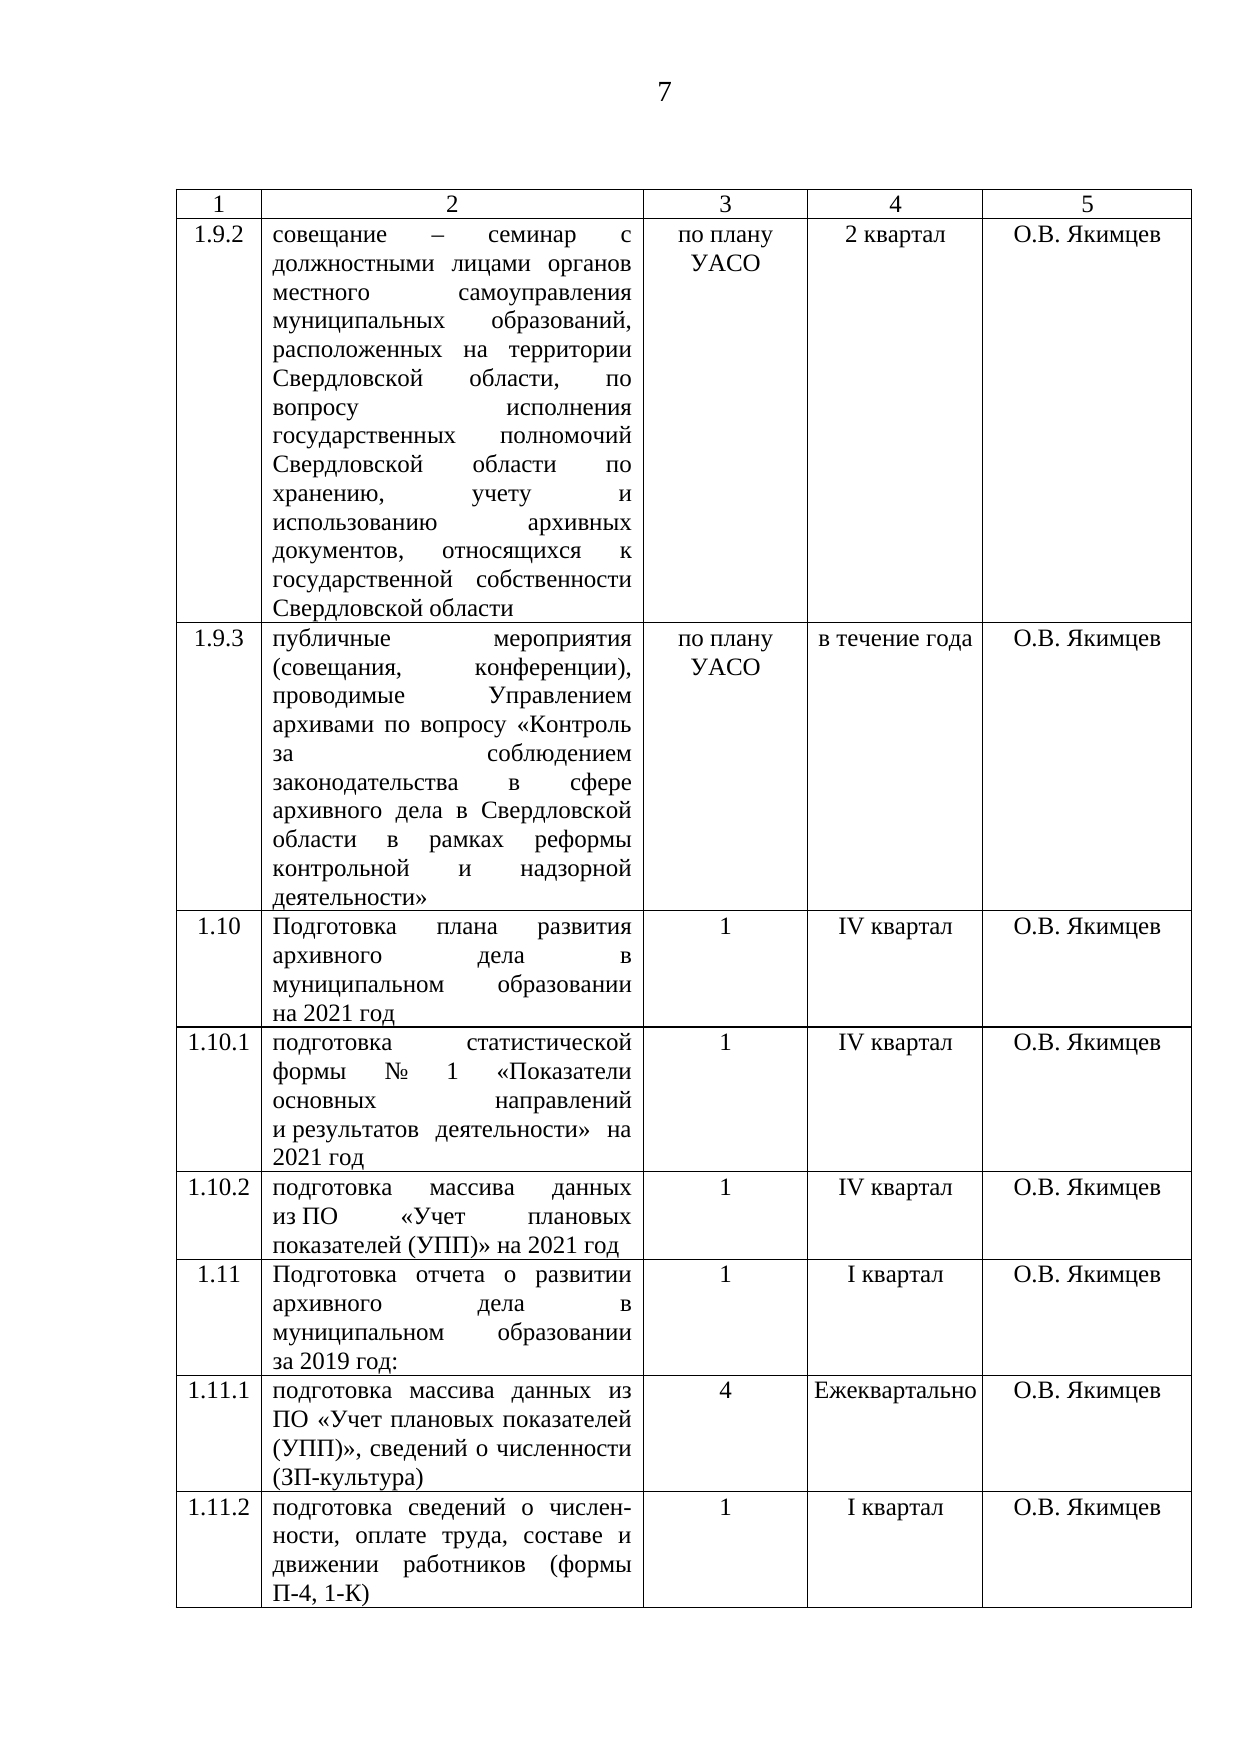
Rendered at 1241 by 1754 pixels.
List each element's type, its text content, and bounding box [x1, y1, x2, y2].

table_cell 4 [644, 1376, 807, 1491]
table_cell совещание – семинар с должностными лицами органов местного самоуправления муниципальных образований, расположенных на территории Свердловской области, по вопросу исполнения государственных полномочий Свердловской области по хранению, учету и использованию архивных документов, относящихся к государственной собственности Свердловской области [262, 219, 643, 622]
table_cell О.В. Якимцев [983, 1376, 1191, 1491]
table_cell О.В. Якимцев [983, 1260, 1191, 1374]
table_cell 1 [644, 1492, 807, 1607]
table_cell 1.11.2 [177, 1492, 261, 1607]
table_cell Подготовка плана развития архивного дела в муниципальном образовании на 2021 год [262, 911, 643, 1026]
table_cell 1.11.1 [177, 1376, 261, 1491]
table_cell О.В. Якимцев [983, 219, 1191, 622]
table_cell О.В. Якимцев [983, 623, 1191, 910]
table_cell 1.10.1 [177, 1028, 261, 1171]
table_header 5 [983, 190, 1191, 218]
table_header 4 [808, 190, 982, 218]
table_cell подготовка статистической формы № 1 «Показатели основных направлений и результатов деятельности» на 2021 год [262, 1028, 643, 1171]
table_cell 1 [644, 1260, 807, 1374]
table_cell 1.10 [177, 911, 261, 1026]
table_header 2 [262, 190, 643, 218]
table_cell Подготовка отчета о развитии архивного дела в муниципальном образовании за 2019 год: [262, 1260, 643, 1374]
table_cell I квартал [808, 1260, 982, 1374]
table_cell 1.10.2 [177, 1172, 261, 1258]
table_cell IV квартал [808, 911, 982, 1026]
table_cell I квартал [808, 1492, 982, 1607]
table_cell по плану УАСО [644, 219, 807, 622]
table_cell IV квартал [808, 1172, 982, 1258]
table_cell О.В. Якимцев [983, 1172, 1191, 1258]
table_cell Ежеквартально [808, 1376, 982, 1491]
table_header 3 [644, 190, 807, 218]
table_cell 1 [644, 911, 807, 1026]
table_cell подготовка массива данных из ПО «Учет плановых показателей (УПП)», сведений о численности (ЗП-культура) [262, 1376, 643, 1491]
table_cell 1.11 [177, 1260, 261, 1374]
table_cell в течение года [808, 623, 982, 910]
table_header 1 [177, 190, 261, 218]
table_cell IV квартал [808, 1028, 982, 1171]
table_cell 1 [644, 1028, 807, 1171]
table_cell 2 квартал [808, 219, 982, 622]
table_cell О.В. Якимцев [983, 1028, 1191, 1171]
table_cell подготовка массива данных из ПО «Учет плановых показателей (УПП)» на 2021 год [262, 1172, 643, 1258]
table_cell по плану УАСО [644, 623, 807, 910]
table_cell 1.9.3 [177, 623, 261, 910]
table_cell подготовка сведений о числен-ности, оплате труда, составе и движении работников (формы П-4, 1-К) [262, 1492, 643, 1607]
table_cell 1 [644, 1172, 807, 1258]
table_cell О.В. Якимцев [983, 911, 1191, 1026]
table_cell О.В. Якимцев [983, 1492, 1191, 1607]
table_cell 1.9.2 [177, 219, 261, 622]
table_cell публичные мероприятия (совещания, конференции), проводимые Управлением архивами по вопросу «Контроль за соблюдением законодательства в сфере архивного дела в Свердловской области в рамках реформы контрольной и надзорной деятельности» [262, 623, 643, 910]
